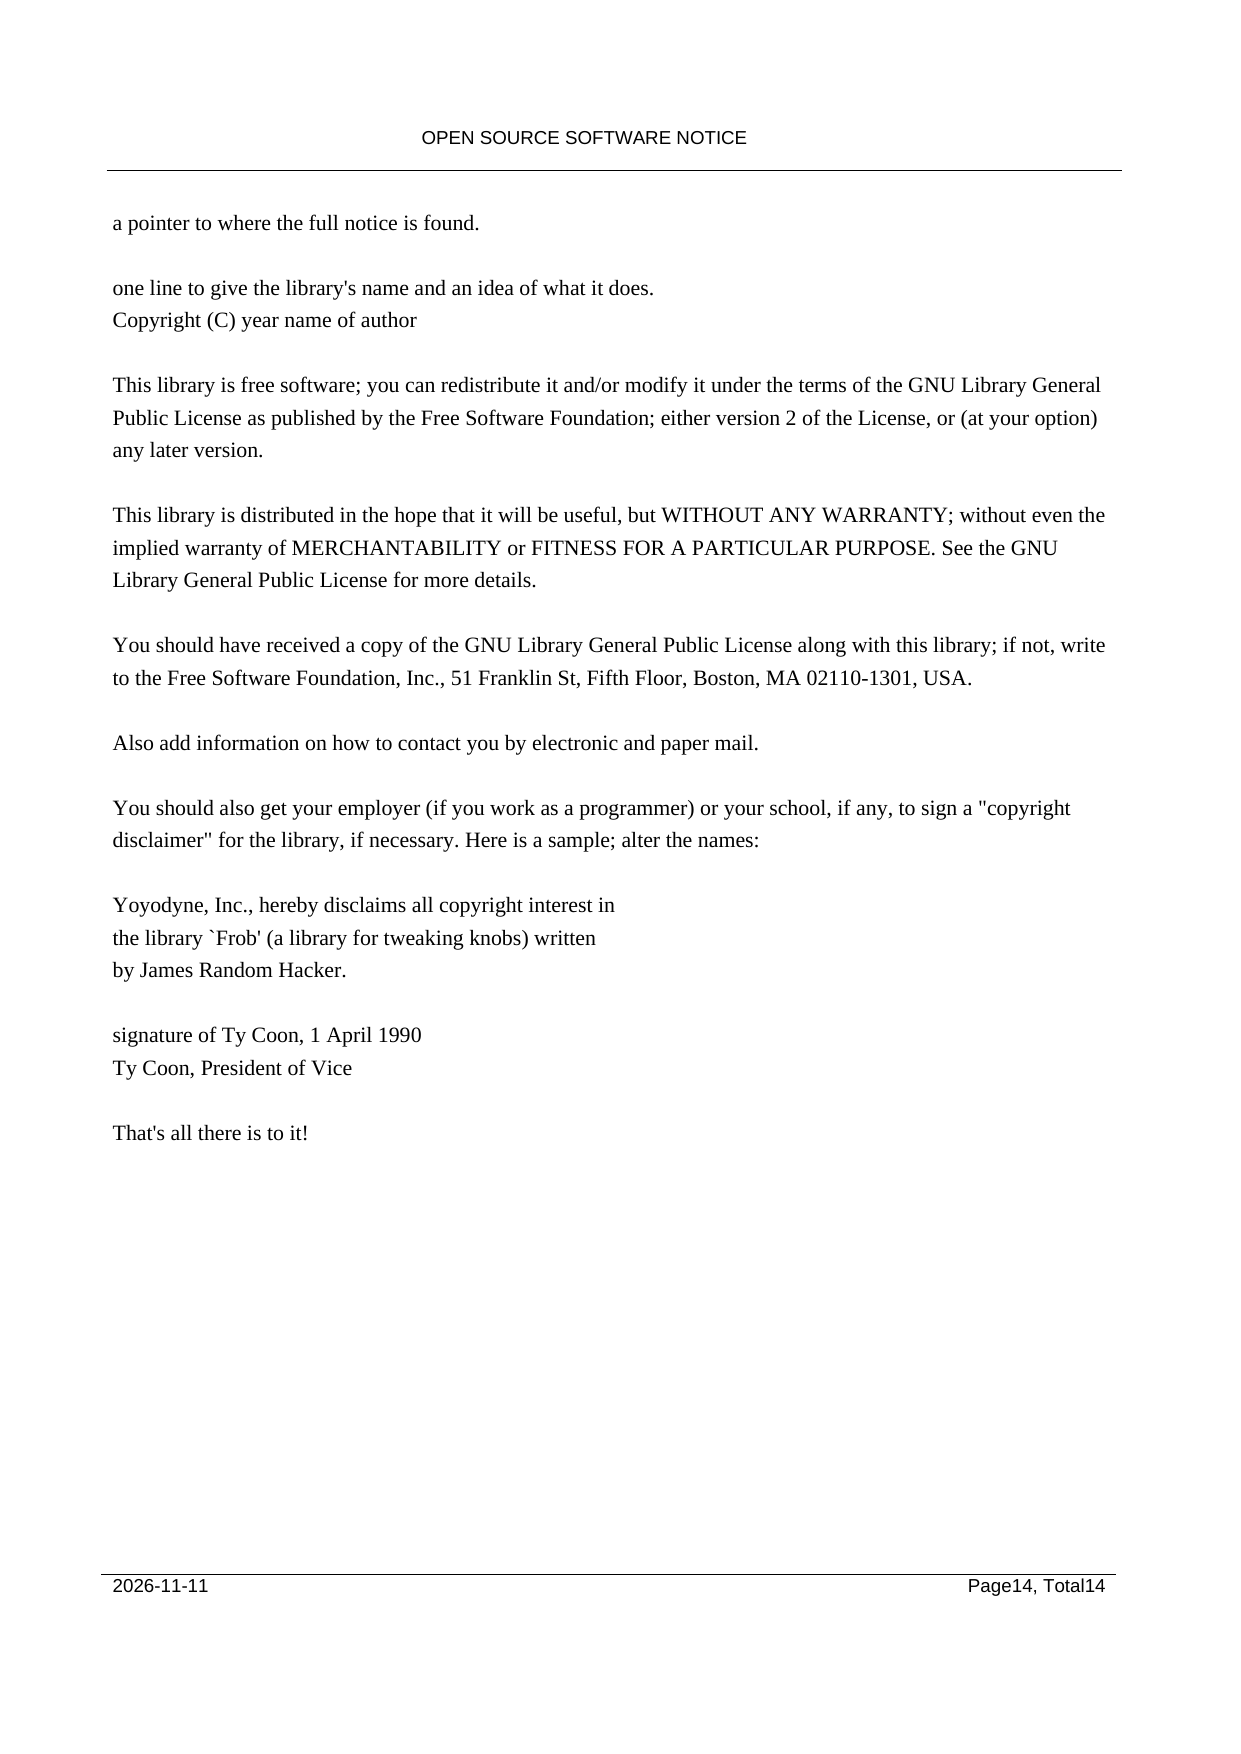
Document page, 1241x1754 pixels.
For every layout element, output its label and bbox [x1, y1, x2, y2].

text [112, 206, 1128, 1149]
